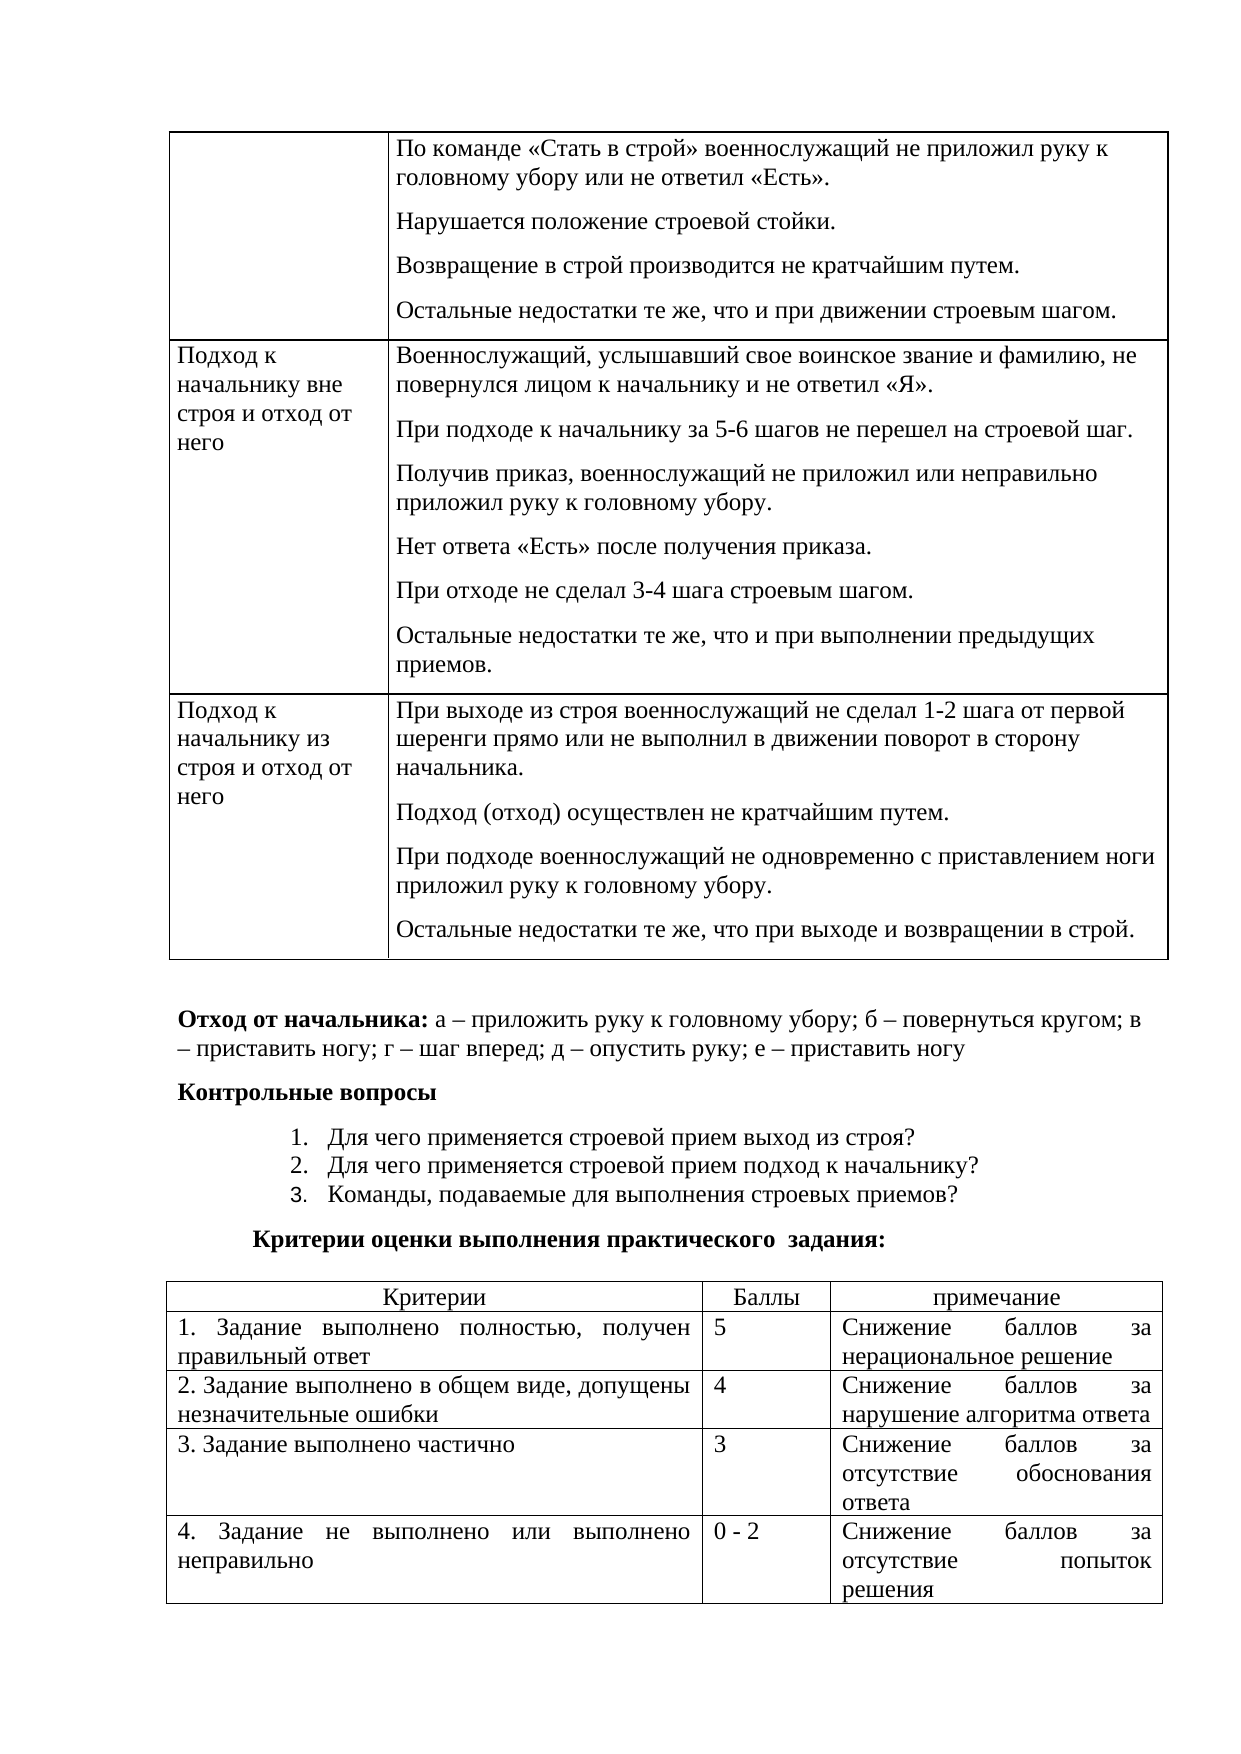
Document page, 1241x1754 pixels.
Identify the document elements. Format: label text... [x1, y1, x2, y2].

text Контрольные вопросы [177, 1077, 1152, 1106]
table_header Критерии [167, 1282, 702, 1311]
table_cell Снижение баллов за нарушение алгоритма ответа [831, 1371, 1162, 1428]
list Команды, подаваемые для выполнения строевых приемов? [290, 1179, 1152, 1208]
table_cell Снижение баллов за нерациональное решение [831, 1312, 1162, 1369]
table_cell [389, 133, 1167, 339]
list Критерии оценки выполнения практического задания: [252, 1224, 1152, 1252]
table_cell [170, 133, 388, 339]
table_cell 5 [703, 1312, 830, 1369]
table_cell 3 [703, 1429, 830, 1515]
table_cell Снижение баллов за отсутствие обоснования ответа [831, 1429, 1162, 1515]
list Для чего применяется строевой прием выход из строя? [290, 1122, 1152, 1151]
table_header примечание [831, 1282, 1162, 1311]
table_header Баллы [703, 1282, 830, 1311]
table_cell При выходе из строя военнослужащий не сделал 1-2 шага от первой шеренги прямо или не выполнил в движении поворот в сторону начальника. Подход (отход) осуществлен не кратчайшим путем. При подходе военнослужащий не одновременно с приставлением ноги приложил руку к головному убору. Остальные недостатки те же, что при выходе и возвращении в строй. [389, 695, 1167, 958]
table_cell 3. Задание выполнено частично [167, 1429, 702, 1515]
list Для чего применяется строевой прием подход к начальнику? [290, 1151, 1152, 1179]
table_cell Подход к начальнику вне строя и отход от него [170, 341, 388, 693]
table_cell Снижение баллов за отсутствие попыток решения [831, 1516, 1162, 1603]
table_cell Подход к начальнику из строя и отход от него [170, 695, 388, 958]
table_cell 4. Задание не выполнено или выполнено неправильно [167, 1516, 702, 1603]
table_cell 2. Задание выполнено в общем виде, допущены незначительные ошибки [167, 1371, 702, 1428]
text Отход от начальника: а – приложить руку к головному убору; б – повернуться кругом; в – приставить ногу; г – шаг вперед; д – опустить руку; е – приставить ногу [177, 1004, 1152, 1062]
table_cell 4 [703, 1371, 830, 1428]
table_cell Военнослужащий, услышавший свое воинское звание и фамилию, не повернулся лицом к начальнику и не ответил «Я». При подходе к начальнику за 5-6 шагов не перешел на строевой шаг. Получив приказ, военнослужащий не приложил или неправильно приложил руку к головному убору. Нет ответа «Есть» после получения приказа. При отходе не сделал 3-4 шага строевым шагом. Остальные недостатки те же, что и при выполнении предыдущих приемов. [389, 341, 1167, 693]
table_cell 1. Задание выполнено полностью, получен правильный ответ [167, 1312, 702, 1369]
table_cell 0 - 2 [703, 1516, 830, 1603]
